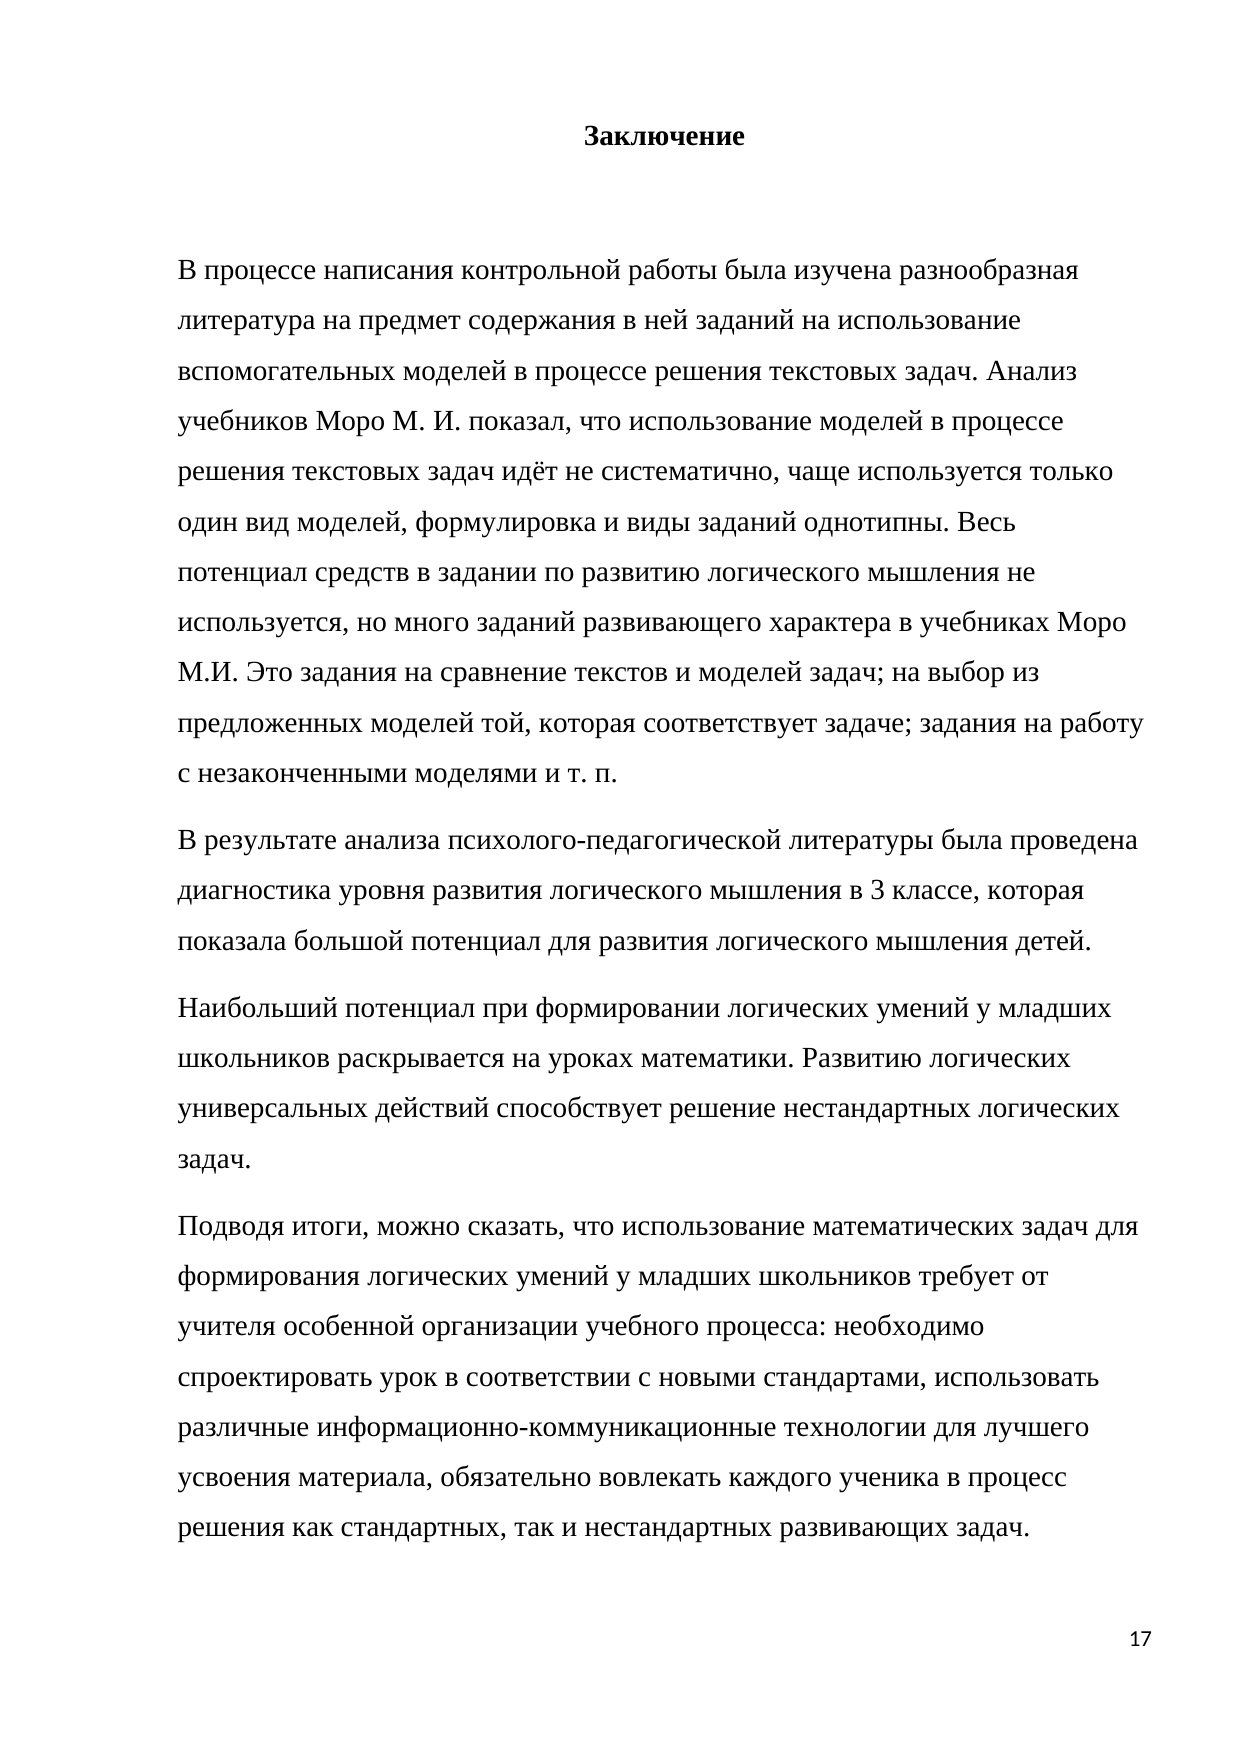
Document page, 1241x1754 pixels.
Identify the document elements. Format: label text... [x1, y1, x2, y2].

text В результате анализа психолого-педагогической литературы была проведена диагностика уровня развития логического мышления в 3 классе, которая показала большой потенциал для развития логического мышления детей. [177, 822, 1152, 956]
text Подводя итоги, можно сказать, что использование математических задач для формирования логических умений у младших школьников требует от учителя особенной организации учебного процесса: необходимо спроектировать урок в соответствии с новыми стандартами, использовать различные информационно-коммуникационные технологии для лучшего усвоения материала, обязательно вовлекать каждого ученика в процесс решения как стандартных, так и нестандартных развивающих задач. [177, 1208, 1152, 1543]
text Заключение [177, 118, 1152, 152]
text Наибольший потенциал при формировании логических умений у младших школьников раскрывается на уроках математики. Развитию логических универсальных действий способствует решение нестандартных логических задач. [177, 990, 1152, 1174]
text В процессе написания контрольной работы была изучена разнообразная литература на предмет содержания в ней заданий на использование вспомогательных моделей в процессе решения текстовых задач. Анализ учебников Моро М. И. показал, что использование моделей в процессе решения текстовых задач идёт не систематично, чаще используется только один вид моделей, формулировка и виды заданий однотипны. Весь потенциал средств в задании по развитию логического мышления не используется, но много заданий развивающего характера в учебниках Моро М.И. Это задания на сравнение текстов и моделей задач; на выбор из предложенных моделей той, которая соответствует задаче; задания на работу с незаконченными моделями и т. п. [177, 252, 1152, 789]
